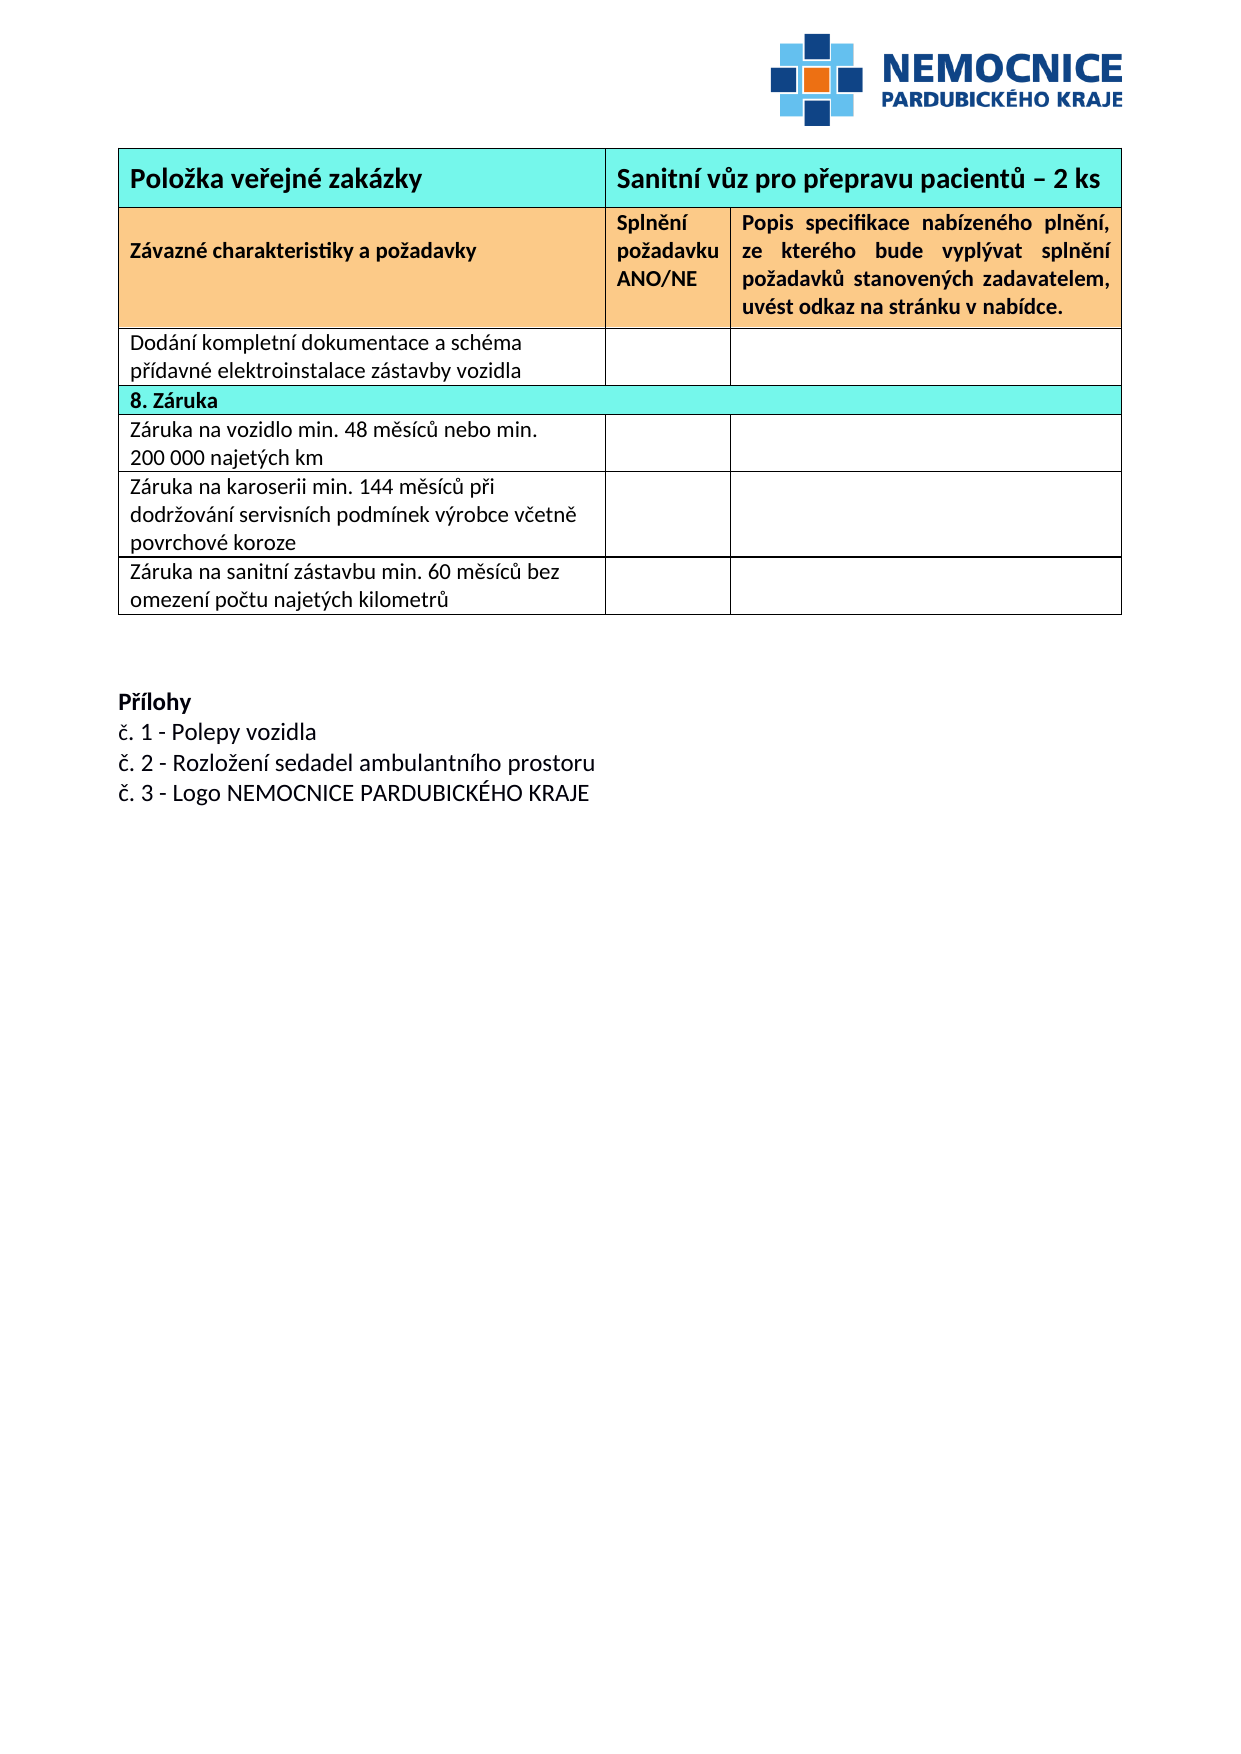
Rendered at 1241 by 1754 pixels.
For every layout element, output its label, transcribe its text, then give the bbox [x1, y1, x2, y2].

table_cell Splnění požadavku ANO/NE [606, 208, 730, 327]
table_cell Záruka na sanitní zástavbu min. 60 měsíců bez omezení počtu najetých kilometrů [119, 558, 605, 613]
text Přílohy [118, 686, 1122, 716]
table_cell 8. Záruka [119, 386, 1121, 414]
table_header Položka veřejné zakázky [119, 149, 605, 207]
text č. 3 - Logo NEMOCNICE PARDUBICKÉHO KRAJE [118, 777, 1122, 808]
table_cell [731, 329, 1121, 384]
table_cell Záruka na karoserii min. 144 měsíců při dodržování servisních podmínek výrobce včetně povrchové koroze [119, 472, 605, 556]
table_cell Záruka na vozidlo min. 48 měsíců nebo min. 200 000 najetých km [119, 415, 605, 471]
text č. 1 - Polepy vozidla [118, 716, 1122, 747]
text č. 2 - Rozložení sedadel ambulantního prostoru [118, 747, 1122, 777]
table_cell [606, 329, 730, 384]
table_cell Dodání kompletní dokumentace a schéma přídavné elektroinstalace zástavby vozidla [119, 329, 605, 384]
table_cell [731, 415, 1121, 471]
table_cell [731, 472, 1121, 556]
table_cell [606, 415, 730, 471]
table_cell Popis specifikace nabízeného plnění, ze kterého bude vyplývat splnění požadavků stanovených zadavatelem, uvést odkaz na stránku v nabídce. [731, 208, 1121, 327]
table_header Sanitní vůz pro přepravu pacientů – 2 ks [606, 149, 1121, 207]
table_cell [731, 558, 1121, 613]
table_cell [606, 558, 730, 613]
table_cell Závazné charakteristiky a požadavky [119, 208, 605, 327]
picture [769, 32, 1123, 127]
table_cell [606, 472, 730, 556]
